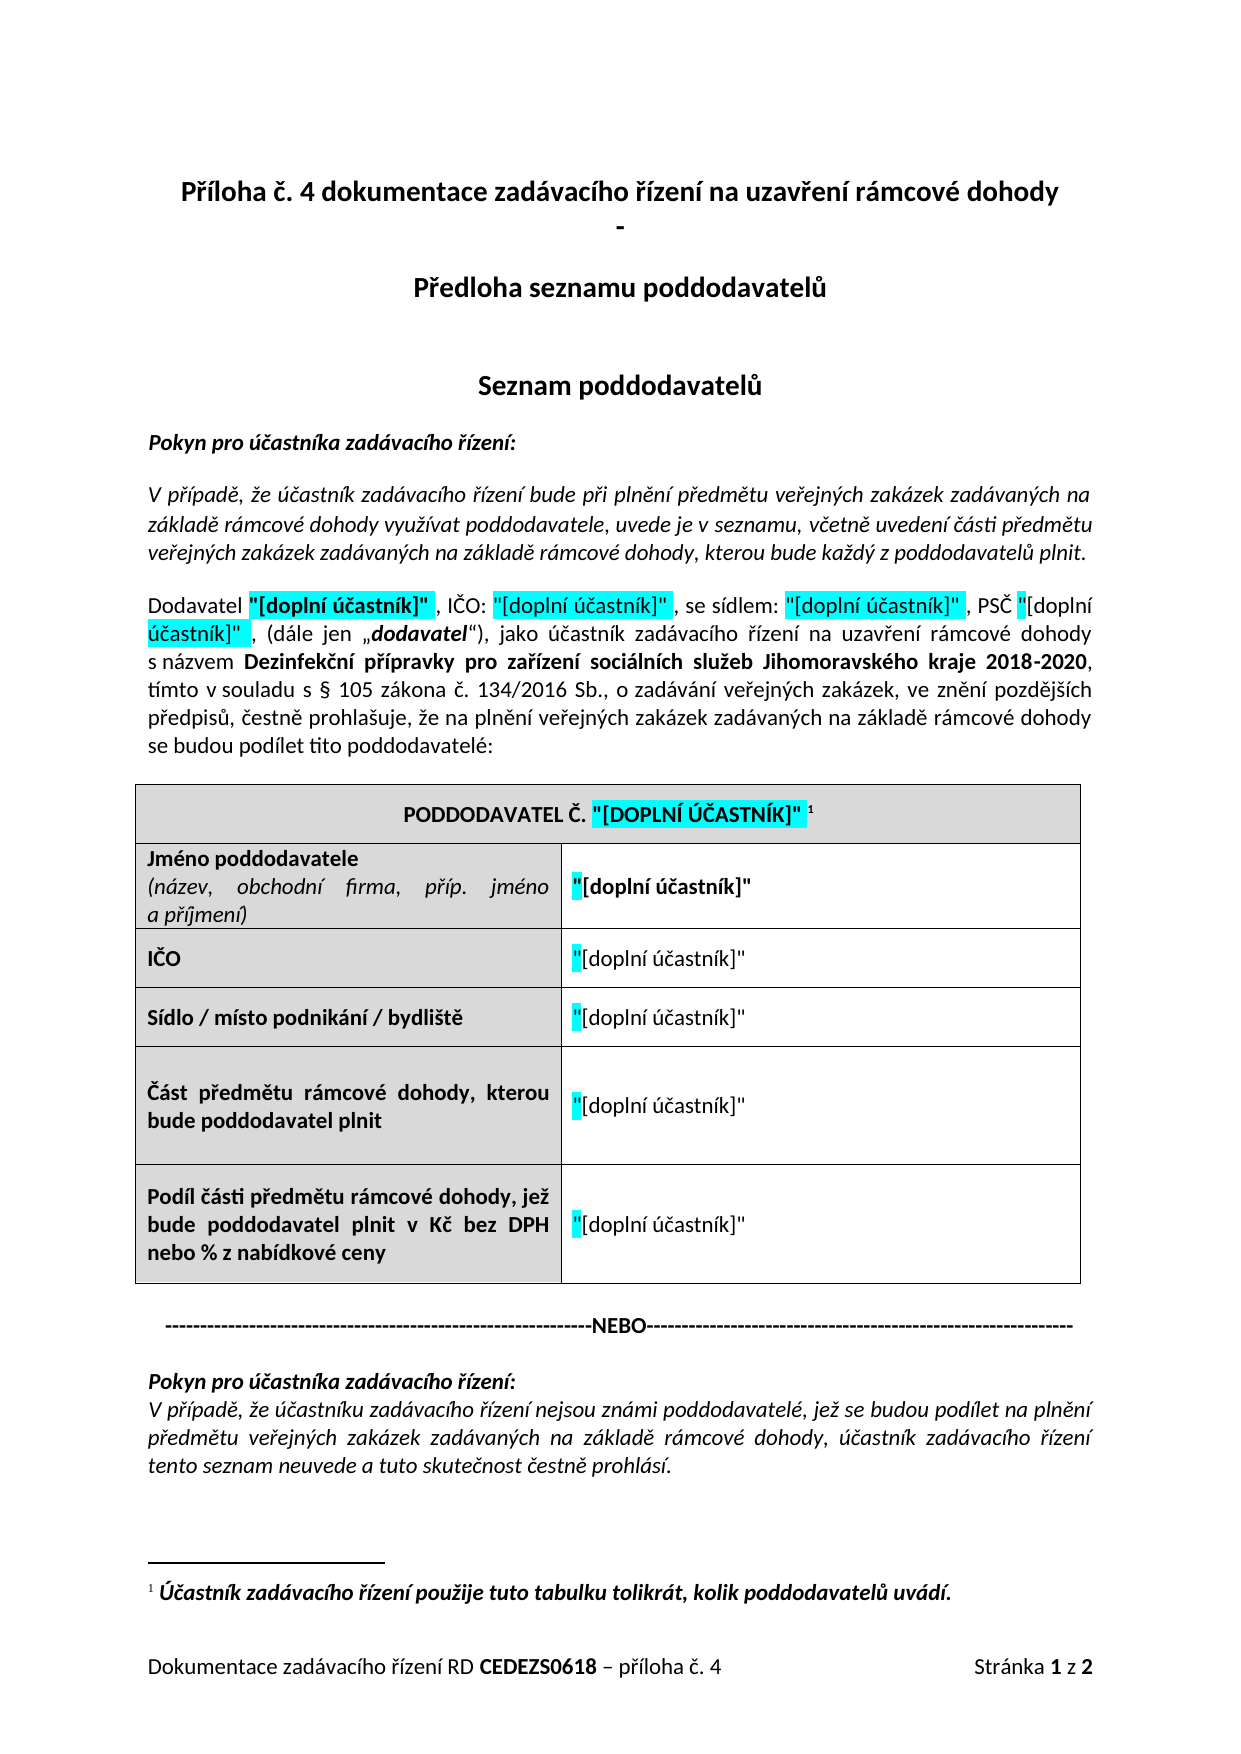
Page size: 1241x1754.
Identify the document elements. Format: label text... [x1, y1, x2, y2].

text V případě, že účastníku zadávacího řízení nejsou známi poddodavatelé, jež se budou podílet na plnění předmětu veřejných zakázek zadávaných na základě rámcové dohody, účastník zadávacího řízení tento seznam neuvede a tuto skutečnost čestně prohlásí. [148, 1396, 1093, 1479]
text -------------------------------------------------------------NEBO------------------------------------------------------------- [148, 1311, 1093, 1339]
table_cell Část předmětu rámcové dohody, kterou bude poddodavatel plnit [136, 1047, 561, 1164]
table_cell [562, 844, 1080, 928]
text Pokyn pro účastníka zadávacího řízení: [148, 428, 1093, 456]
table_header PODDODAVATEL Č. [136, 785, 1080, 843]
table_cell [562, 1047, 1080, 1164]
text Dodavatel , IČO: , se sídlem: , PSČ , (dále jen „dodavatel“), jako účastník zadávacího řízení na uzavření rámcové dohody s názvem Dezinfekční přípravky pro zařízení sociálních služeb Jihomoravského kraje 2018-2020, tímto v souladu s § 105 zákona č. 134/2016 Sb., o zadávání veřejných zakázek, ve znění pozdějších předpisů, čestně prohlašuje, že na plnění veřejných zakázek zadávaných na základě rámcové dohody se budou podílet tito poddodavatelé: [148, 591, 1093, 759]
table_cell Sídlo / místo podnikání / bydliště [136, 988, 561, 1046]
text - [148, 208, 1093, 244]
text Příloha č. 4 dokumentace zadávacího řízení na uzavření rámcové dohody [148, 173, 1093, 208]
table_cell [562, 929, 1080, 987]
table_cell [562, 1165, 1080, 1282]
text Pokyn pro účastníka zadávacího řízení: [148, 1367, 1093, 1396]
text V případě, že účastník zadávacího řízení bude při plnění předmětu veřejných zakázek zadávaných na základě rámcové dohody využívat poddodavatele, uvede je v seznamu, včetně uvedení části předmětu veřejných zakázek zadávaných na základě rámcové dohody, kterou bude každý z poddodavatelů plnit. [148, 481, 1093, 566]
text Předloha seznamu poddodavatelů [148, 269, 1093, 304]
table_cell Podíl části předmětu rámcové dohody, jež bude poddodavatel plnit v Kč bez DPH nebo % z nabídkové ceny [136, 1165, 561, 1282]
table_cell IČO [136, 929, 561, 987]
table_cell Jméno poddodavatele (název, obchodní firma, příp. jméno a příjmení) [136, 844, 561, 928]
table_cell [562, 988, 1080, 1046]
text Seznam poddodavatelů [148, 367, 1093, 403]
